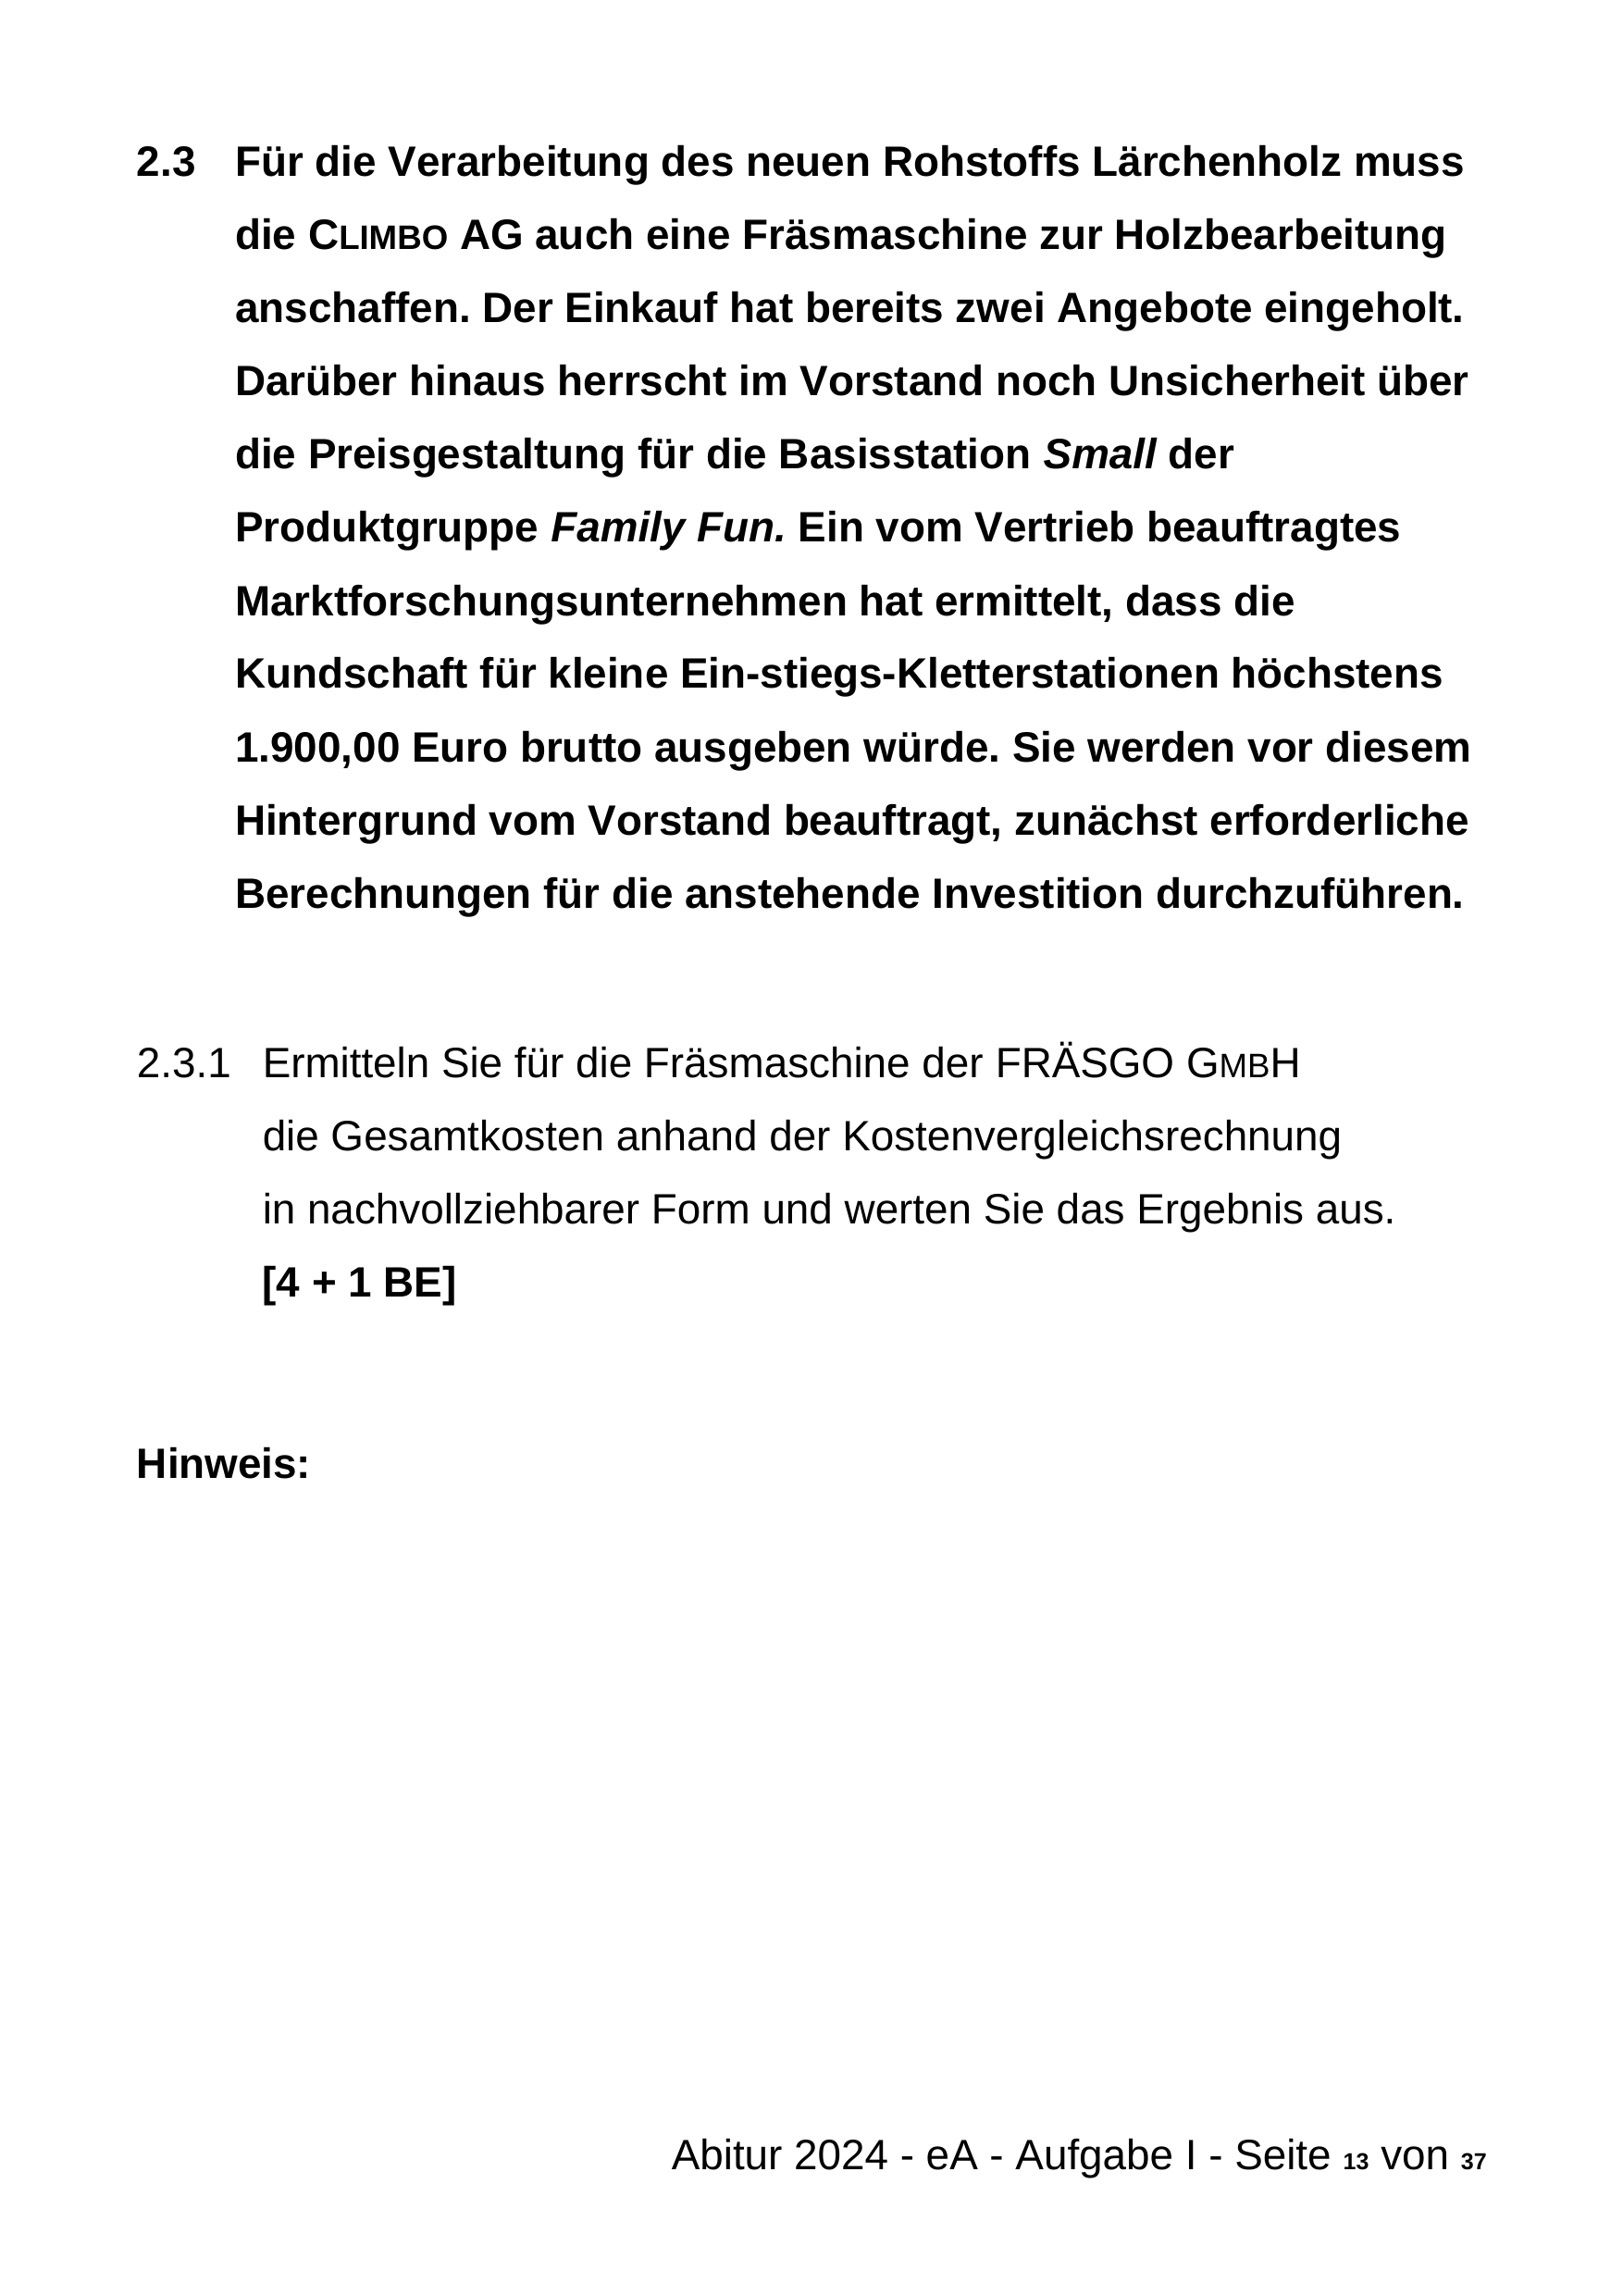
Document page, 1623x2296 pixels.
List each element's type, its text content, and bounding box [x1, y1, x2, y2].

subtitle Hinweis: [137, 1438, 1486, 1487]
list 2.3 Für die Verarbeitung des neuen Rohstoffs Lärchenholz muss die Climbo AG auch eine Fräsmaschine zur Holzbearbeitung anschaffen. Der Einkauf hat bereits zwei Angebote eingeholt. Darüber hinaus herrscht im Vorstand noch Unsicherheit über die Preisgestaltung für die Basisstation Small der Produktgruppe Family Fun. Ein vom Vertrieb beauftragtes Marktforschungsunternehmen hat ermittelt, dass die Kundschaft für kleine Ein-stiegs-Kletterstationen höchstens 1.900,00 Euro brutto ausgeben würde. Sie werden vor diesem Hintergrund vom Vorstand beauftragt, zunächst erforderliche Berechnungen für die anstehende Investition durchzuführen. [137, 137, 1486, 917]
list 2.3.1 Ermitteln Sie für die Fräsmaschine der Fräsgo GmbH die Gesamtkosten anhand der Kostenvergleichsrechnung in nachvollziehbarer Form und werten Sie das Ergebnis aus. [4 + 1 BE] [137, 1037, 1486, 1306]
